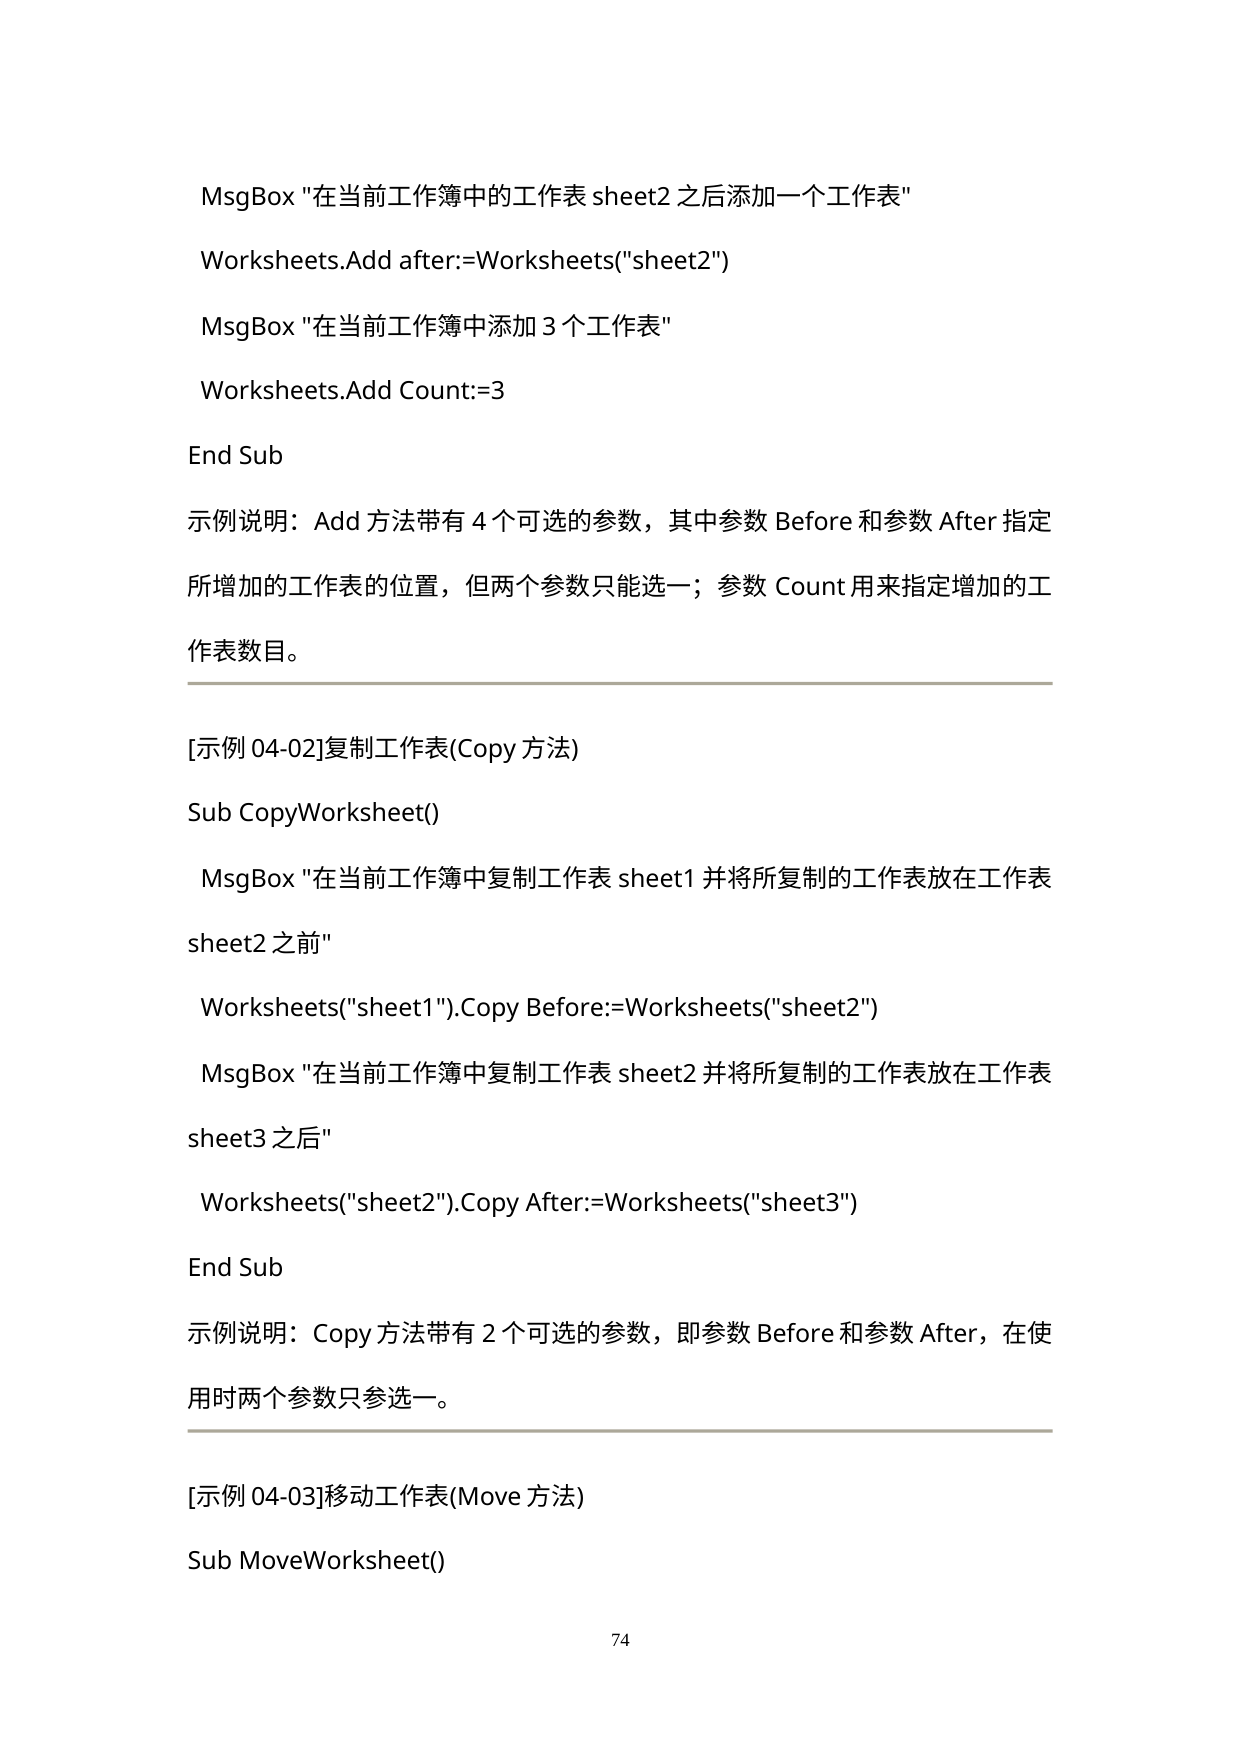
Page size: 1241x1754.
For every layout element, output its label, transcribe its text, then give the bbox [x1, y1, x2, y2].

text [187, 162, 1053, 681]
text [示例04-02]复制工作表(Copy方法) Sub CopyWorksheet() MsgBox "在当前工作簿中复制工作表sheet1并将所复制的工作表放在工作表sheet2之前" Worksheets("sheet1").Copy Before:=Worksheets("sheet2") MsgBox "在当前工作簿中复制工作表sheet2并将所复制的工作表放在工作表sheet3之后" Worksheets("sheet2").Copy After:=Worksheets("sheet3") End Sub 示例说明：Copy方法带有2个可选的参数，即参数Before和参数After，在使用时两个参数只参选一。 [187, 714, 1053, 1429]
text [187, 1462, 1053, 1592]
